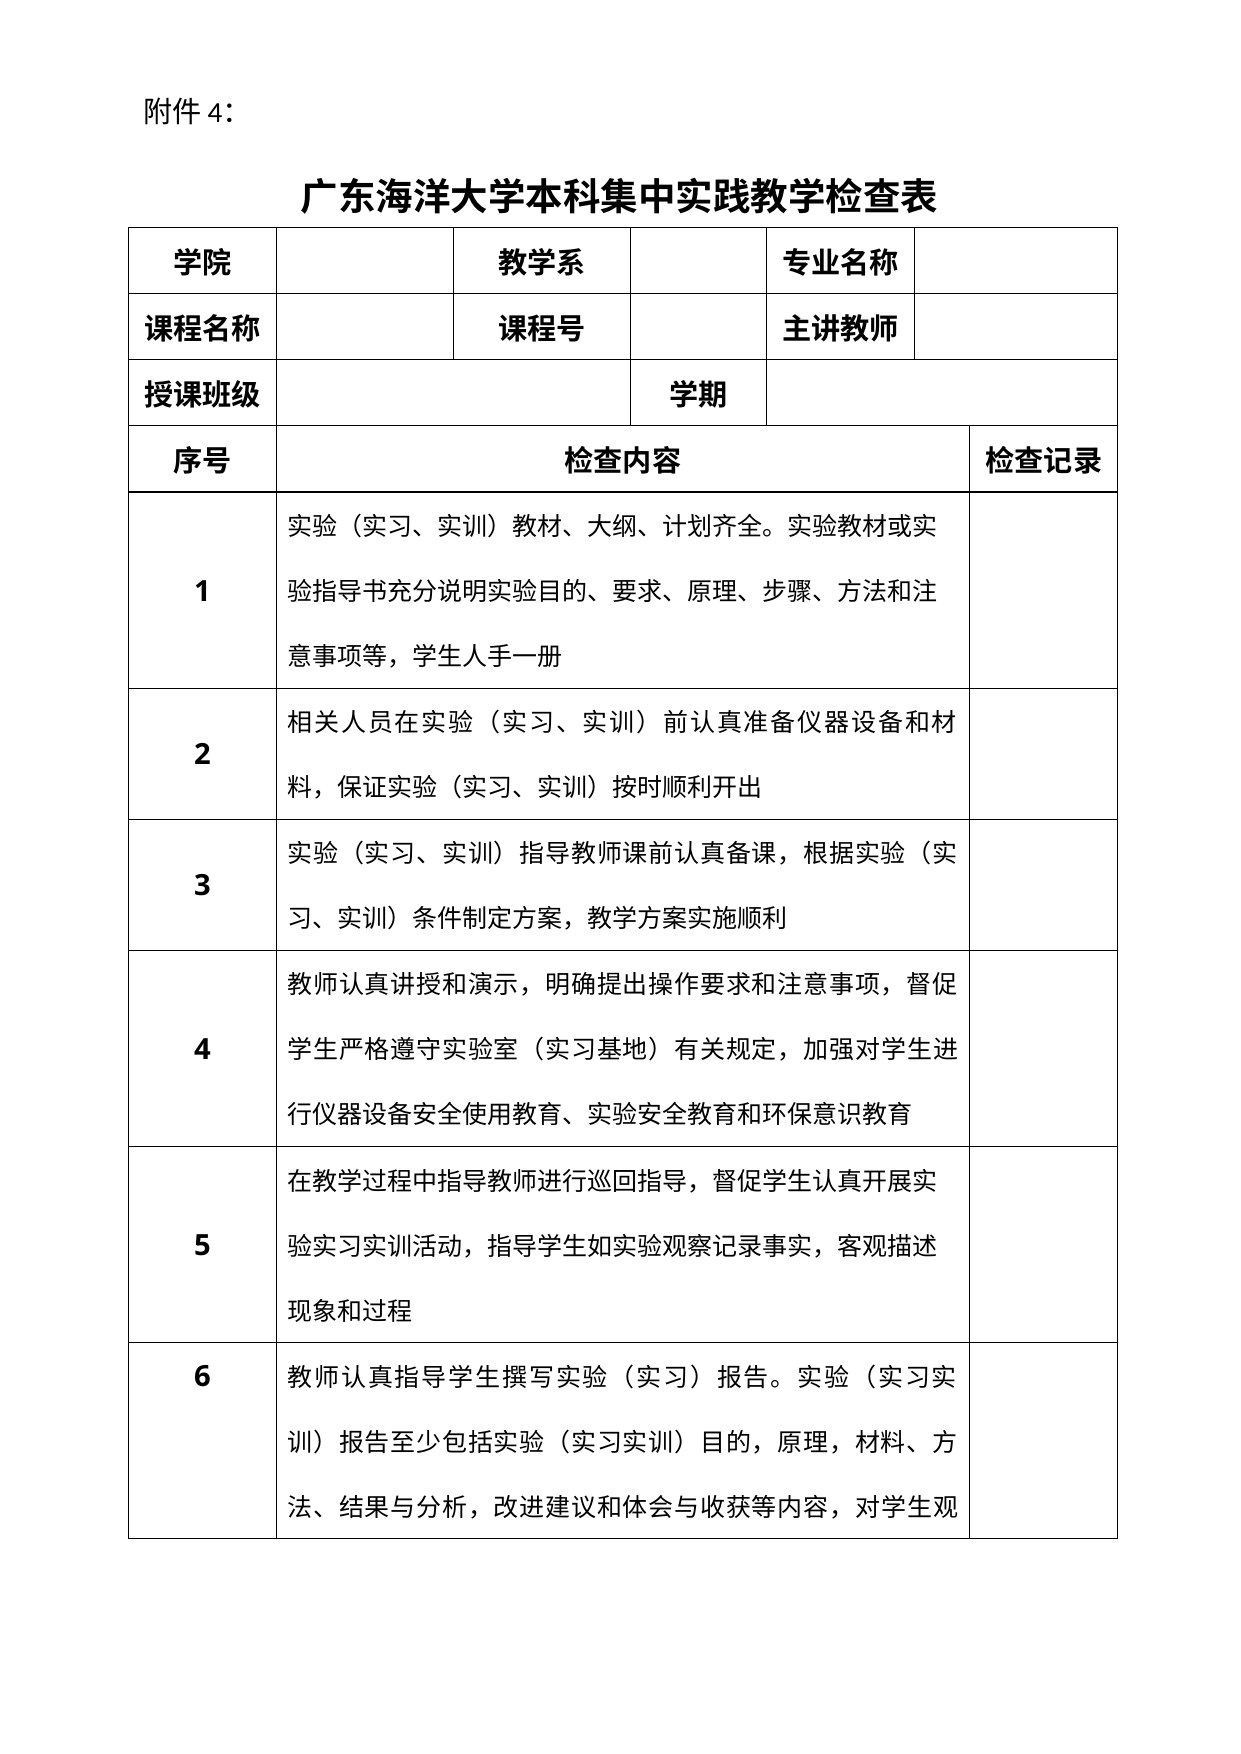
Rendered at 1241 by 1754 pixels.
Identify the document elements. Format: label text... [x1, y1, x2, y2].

table_cell 主讲教师 [767, 294, 914, 359]
table_cell [277, 294, 453, 359]
table_cell [970, 1343, 1117, 1538]
table_header [915, 228, 1117, 293]
text 广东海洋大学本科集中实践教学检查表 [187, 162, 1053, 227]
table_cell 6 [129, 1343, 276, 1538]
table_cell 3 [129, 820, 276, 949]
table_cell 实验（实习、实训）教材、大纲、计划齐全。实验教材或实验指导书充分说明实验目的、要求、原理、步骤、方法和注意事项等，学生人手一册 [277, 493, 969, 687]
table_cell 课程名称 [129, 294, 276, 359]
table_cell [277, 360, 630, 425]
table_cell 授课班级 [129, 360, 276, 425]
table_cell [277, 1343, 969, 1538]
table_header [631, 228, 766, 293]
table_cell [915, 294, 1117, 359]
table_cell 检查记录 [970, 426, 1117, 491]
table_cell 相关人员在实验（实习、实训）前认真准备仪器设备和材料，保证实验（实习、实训）按时顺利开出 [277, 689, 969, 818]
table_header 学院 [129, 228, 276, 293]
table_cell 4 [129, 951, 276, 1146]
table_cell 2 [129, 689, 276, 818]
table_cell 检查内容 [277, 426, 969, 491]
table_cell [970, 951, 1117, 1146]
table_cell [970, 820, 1117, 949]
table_cell 5 [129, 1147, 276, 1342]
table_cell [631, 294, 766, 359]
table_cell 实验（实习、实训）指导教师课前认真备课，根据实验（实习、实训）条件制定方案，教学方案实施顺利 [277, 820, 969, 949]
table_cell [767, 360, 1117, 425]
table_header 专业名称 [767, 228, 914, 293]
table_cell 在教学过程中指导教师进行巡回指导，督促学生认真开展实验实习实训活动，指导学生如实验观察记录事实，客观描述现象和过程 [277, 1147, 969, 1342]
table_cell [970, 1147, 1117, 1342]
table_cell 教师认真讲授和演示，明确提出操作要求和注意事项，督促学生严格遵守实验室（实习基地）有关规定，加强对学生进行仪器设备安全使用教育、实验安全教育和环保意识教育 [277, 951, 969, 1146]
table_cell [970, 493, 1117, 687]
table_header [277, 228, 453, 293]
table_cell [970, 689, 1117, 818]
table_header 教学系 [454, 228, 630, 293]
table_cell 学期 [631, 360, 766, 425]
table_cell 1 [129, 493, 276, 687]
table_cell 课程号 [454, 294, 630, 359]
table_cell 序号 [129, 426, 276, 491]
